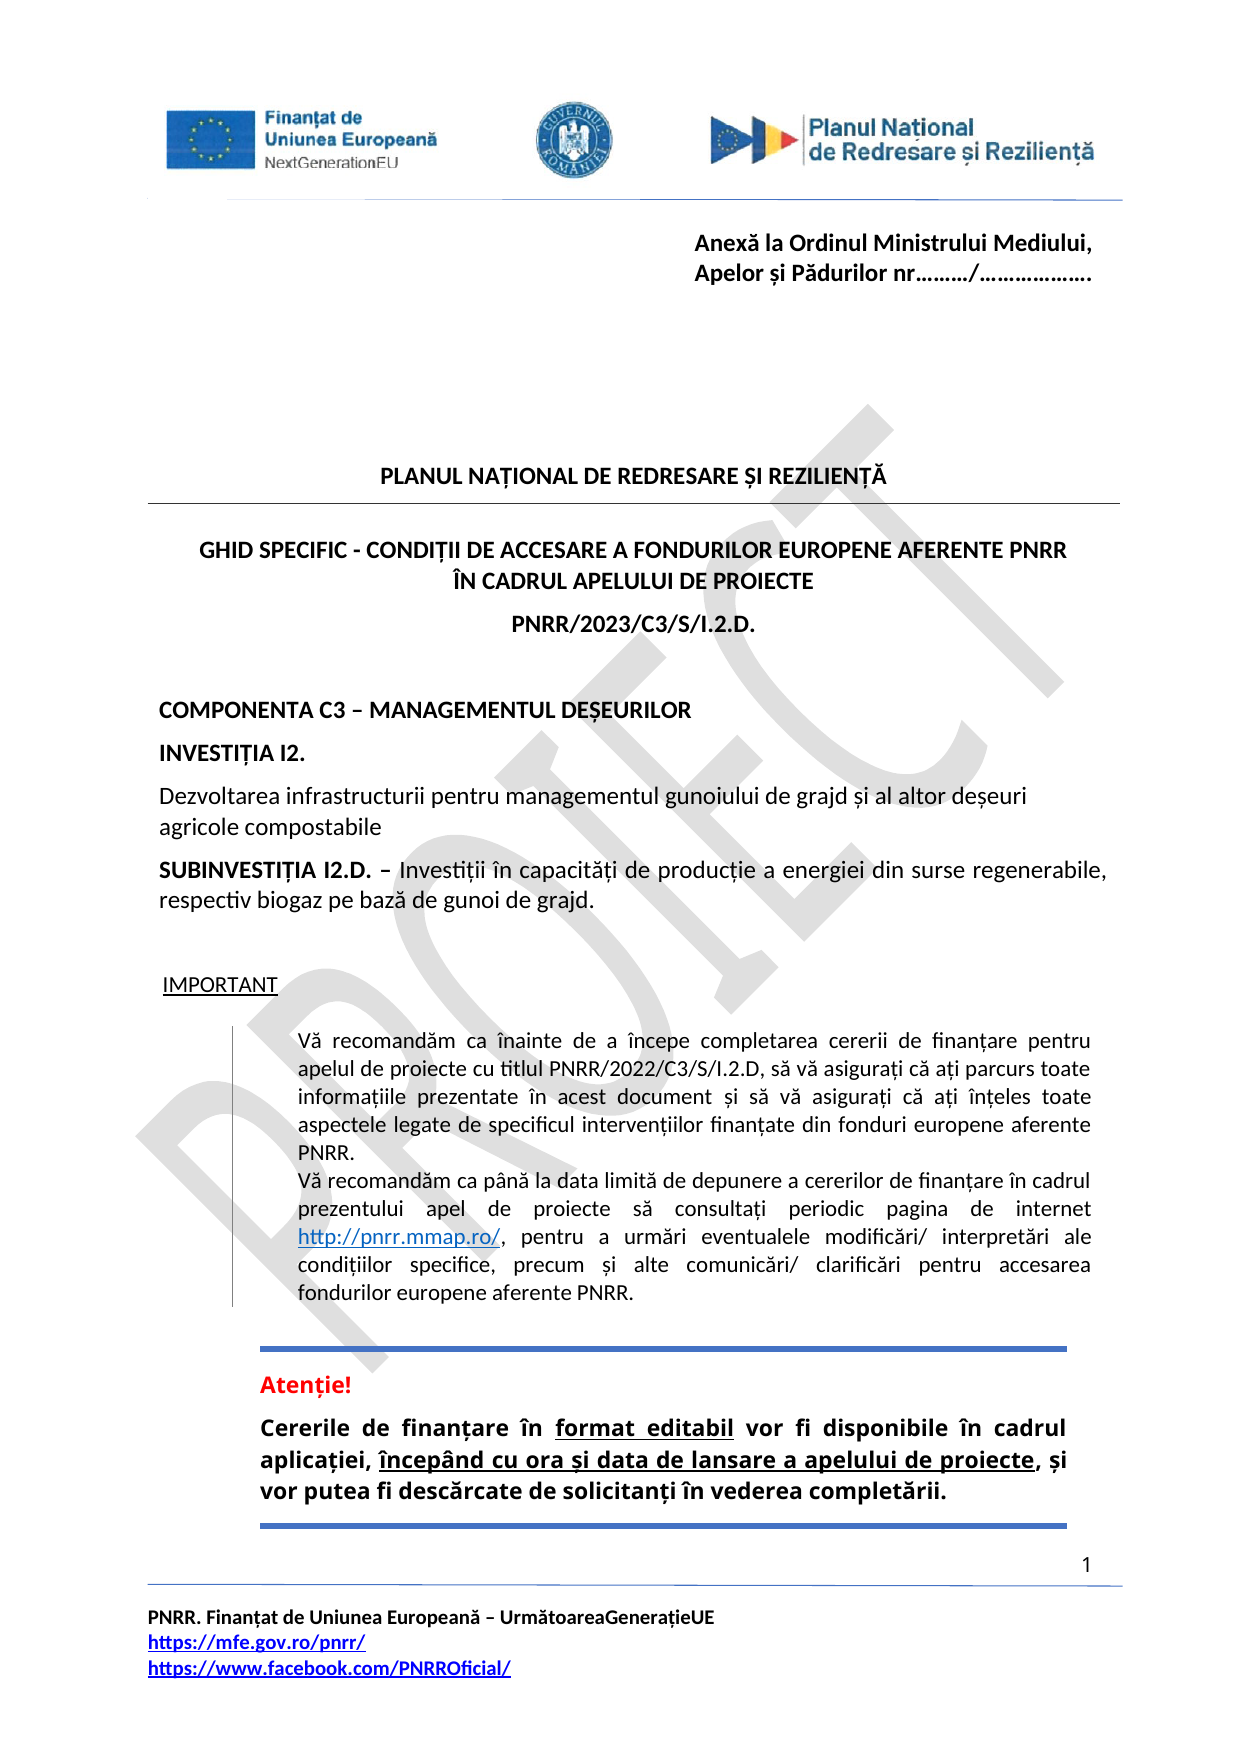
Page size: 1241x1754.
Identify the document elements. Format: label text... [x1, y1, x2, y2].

text IMPORTANT [162, 970, 1093, 998]
table_header PLANUL NAȚIONAL DE REDRESARE ȘI REZILIENȚĂ [148, 460, 1119, 503]
text Vă recomandăm ca până la data limită de depunere a cererilor de finanțare în cadrul prezentului apel de proiecte să consultați periodic pagina de internet http://pnrr.mmap.ro/, pentru a urmări eventualele modificări/ interpretări ale condițiilor specifice, precum și alte comunicări/ clarificări pentru accesarea fondurilor europene aferente PNRR. [233, 1166, 1093, 1307]
table_cell Ghid specific - CONDIȚII de ACCESARE a FONDURILOR europene aferente pnrr ÎN CADRUL APELULUI DE PROIECTE PNRR/2023/C3/S/I.2.D. COMPONENTA C3 – MANAGEMENTUL DEȘEURILOR INVESTIȚIA I2. Dezvoltarea infrastructurii pentru managementul gunoiului de grajd și al altor deșeuri agricole compostabile SUBINVESTIȚIA I2.D. – Investiții în capacități de producție a energiei din surse regenerabile, respectiv biogaz pe bază de gunoi de grajd. [148, 504, 1119, 970]
text Anexă la Ordinul Ministrului Mediului, [148, 227, 1093, 257]
text Vă recomandăm ca înainte de a începe completarea cererii de finanțare pentru apelul de proiecte cu titlul PNRR/2022/C3/S/I.2.D, să vă asigurați că ați parcurs toate informațiile prezentate în acest document și să vă asigurați că ați înțeles toate aspectele legate de specificul intervențiilor finanțate din fonduri europene aferente PNRR. [233, 1026, 1093, 1166]
picture [147, 73, 1123, 199]
text Apelor și Pădurilor nr………/………………. [148, 257, 1093, 288]
